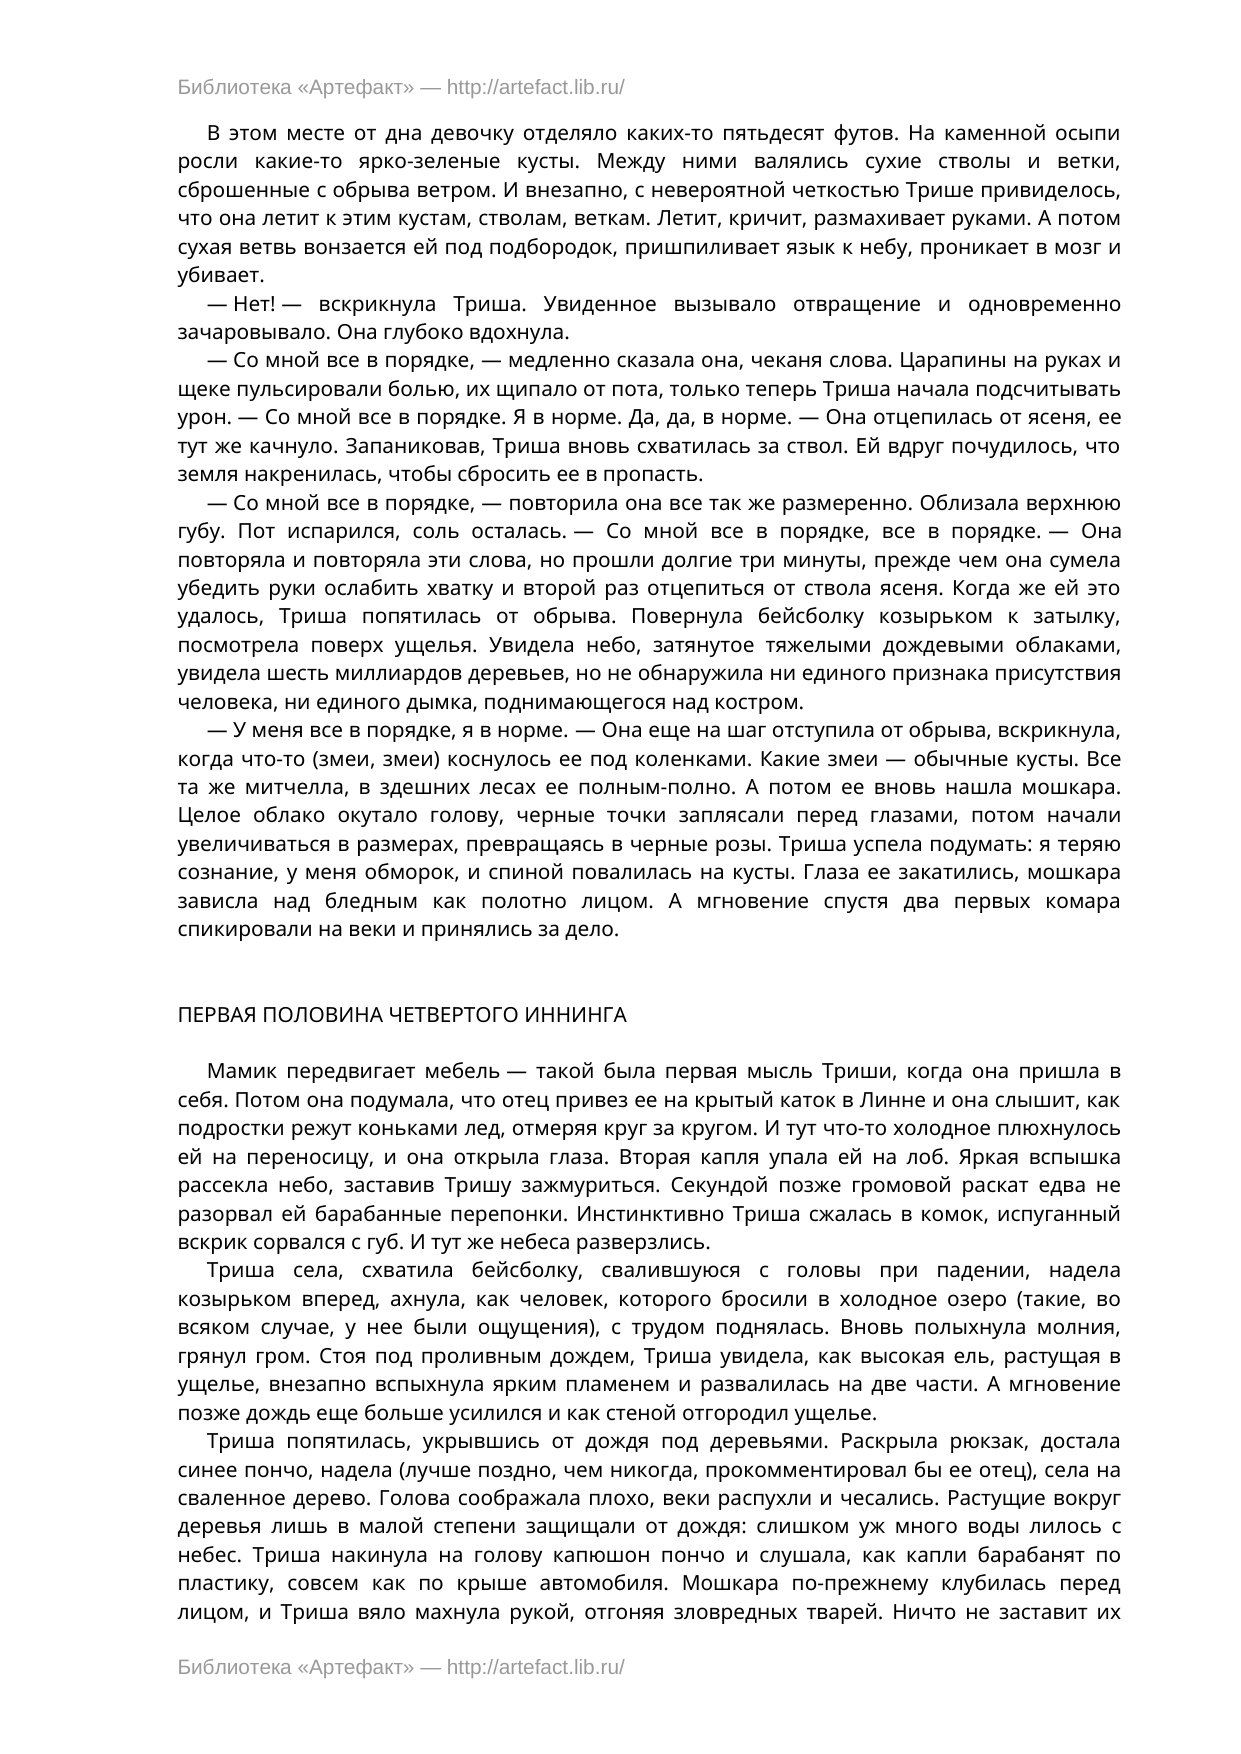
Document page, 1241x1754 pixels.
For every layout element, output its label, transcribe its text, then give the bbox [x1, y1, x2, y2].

text — Со мной все в порядке, — повторила она все так же размеренно. Облизала верхнюю губу. Пот испарился, соль осталась. — Со мной все в порядке, все в порядке. — Она повторяла и повторяла эти слова, но прошли долгие три минуты, прежде чем она сумела убедить руки ослабить хватку и второй раз отцепиться от ствола ясеня. Когда же ей это удалось, Триша попятилась от обрыва. Повернула бейсболку козырьком к затылку, посмотрела поверх ущелья. Увидела небо, затянутое тяжелыми дождевыми облаками, увидела шесть миллиардов деревьев, но не обнаружила ни единого признака присутствия человека, ни единого дымка, поднимающегося над костром. [177, 488, 1122, 715]
text — У меня все в порядке, я в норме. — Она еще на шаг отступила от обрыва, вскрикнула, когда что-то (змеи, змеи) коснулось ее под коленками. Какие змеи — обычные кусты. Все та же митчелла, в здешних лесах ее полным-полно. А потом ее вновь нашла мошкара. Целое облако окутало голову, черные точки заплясали перед глазами, потом начали увеличиваться в размерах, превращаясь в черные розы. Триша успела подумать: я теряю сознание, у меня обморок, и спиной повалилась на кусты. Глаза ее закатились, мошкара зависла над бледным как полотно лицом. А мгновение спустя два первых комара спикировали на веки и принялись за дело. [177, 715, 1122, 943]
text Мамик передвигает мебель — такой была первая мысль Триши, когда она пришла в себя. Потом она подумала, что отец привез ее на крытый каток в Линне и она слышит, как подростки режут коньками лед, отмеряя круг за кругом. И тут что-то холодное плюхнулось ей на переносицу, и она открыла глаза. Вторая капля упала ей на лоб. Яркая вспышка рассекла небо, заставив Тришу зажмуриться. Секундой позже громовой раскат едва не разорвал ей барабанные перепонки. Инстинктивно Триша сжалась в комок, испуганный вскрик сорвался с губ. И тут же небеса разверзлись. [177, 1057, 1122, 1256]
text Триша села, схватила бейсболку, свалившуюся с головы при падении, надела козырьком вперед, ахнула, как человек, которого бросили в холодное озеро (такие, во всяком случае, у нее были ощущения), с трудом поднялась. Вновь полыхнула молния, грянул гром. Стоя под проливным дождем, Триша увидела, как высокая ель, растущая в ущелье, внезапно вспыхнула ярким пламенем и развалилась на две части. А мгновение позже дождь еще больше усилился и как стеной отгородил ущелье. [177, 1256, 1122, 1426]
text — Нет! — вскрикнула Триша. Увиденное вызывало отвращение и одновременно зачаровывало. Она глубоко вдохнула. [177, 289, 1122, 346]
text В этом месте от дна девочку отделяло каких-то пятьдесят футов. На каменной осыпи росли какие-то ярко-зеленые кусты. Между ними валялись сухие стволы и ветки, сброшенные с обрыва ветром. И внезапно, с невероятной четкостью Трише привиделось, что она летит к этим кустам, стволам, веткам. Летит, кричит, размахивает руками. А потом сухая ветвь вонзается ей под подбородок, пришпиливает язык к небу, проникает в мозг и убивает. [177, 118, 1122, 289]
text ПЕРВАЯ ПОЛОВИНА ЧЕТВЕРТОГО ИННИНГА [177, 1000, 1122, 1028]
text — Со мной все в порядке, — медленно сказала она, чеканя слова. Царапины на руках и щеке пульсировали болью, их щипало от пота, только теперь Триша начала подсчитывать урон. — Со мной все в порядке. Я в норме. Да, да, в норме. — Она отцепилась от ясеня, ее тут же качнуло. Запаниковав, Триша вновь схватилась за ствол. Ей вдруг почудилось, что земля накренилась, чтобы сбросить ее в пропасть. [177, 346, 1122, 488]
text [177, 1426, 1122, 1625]
